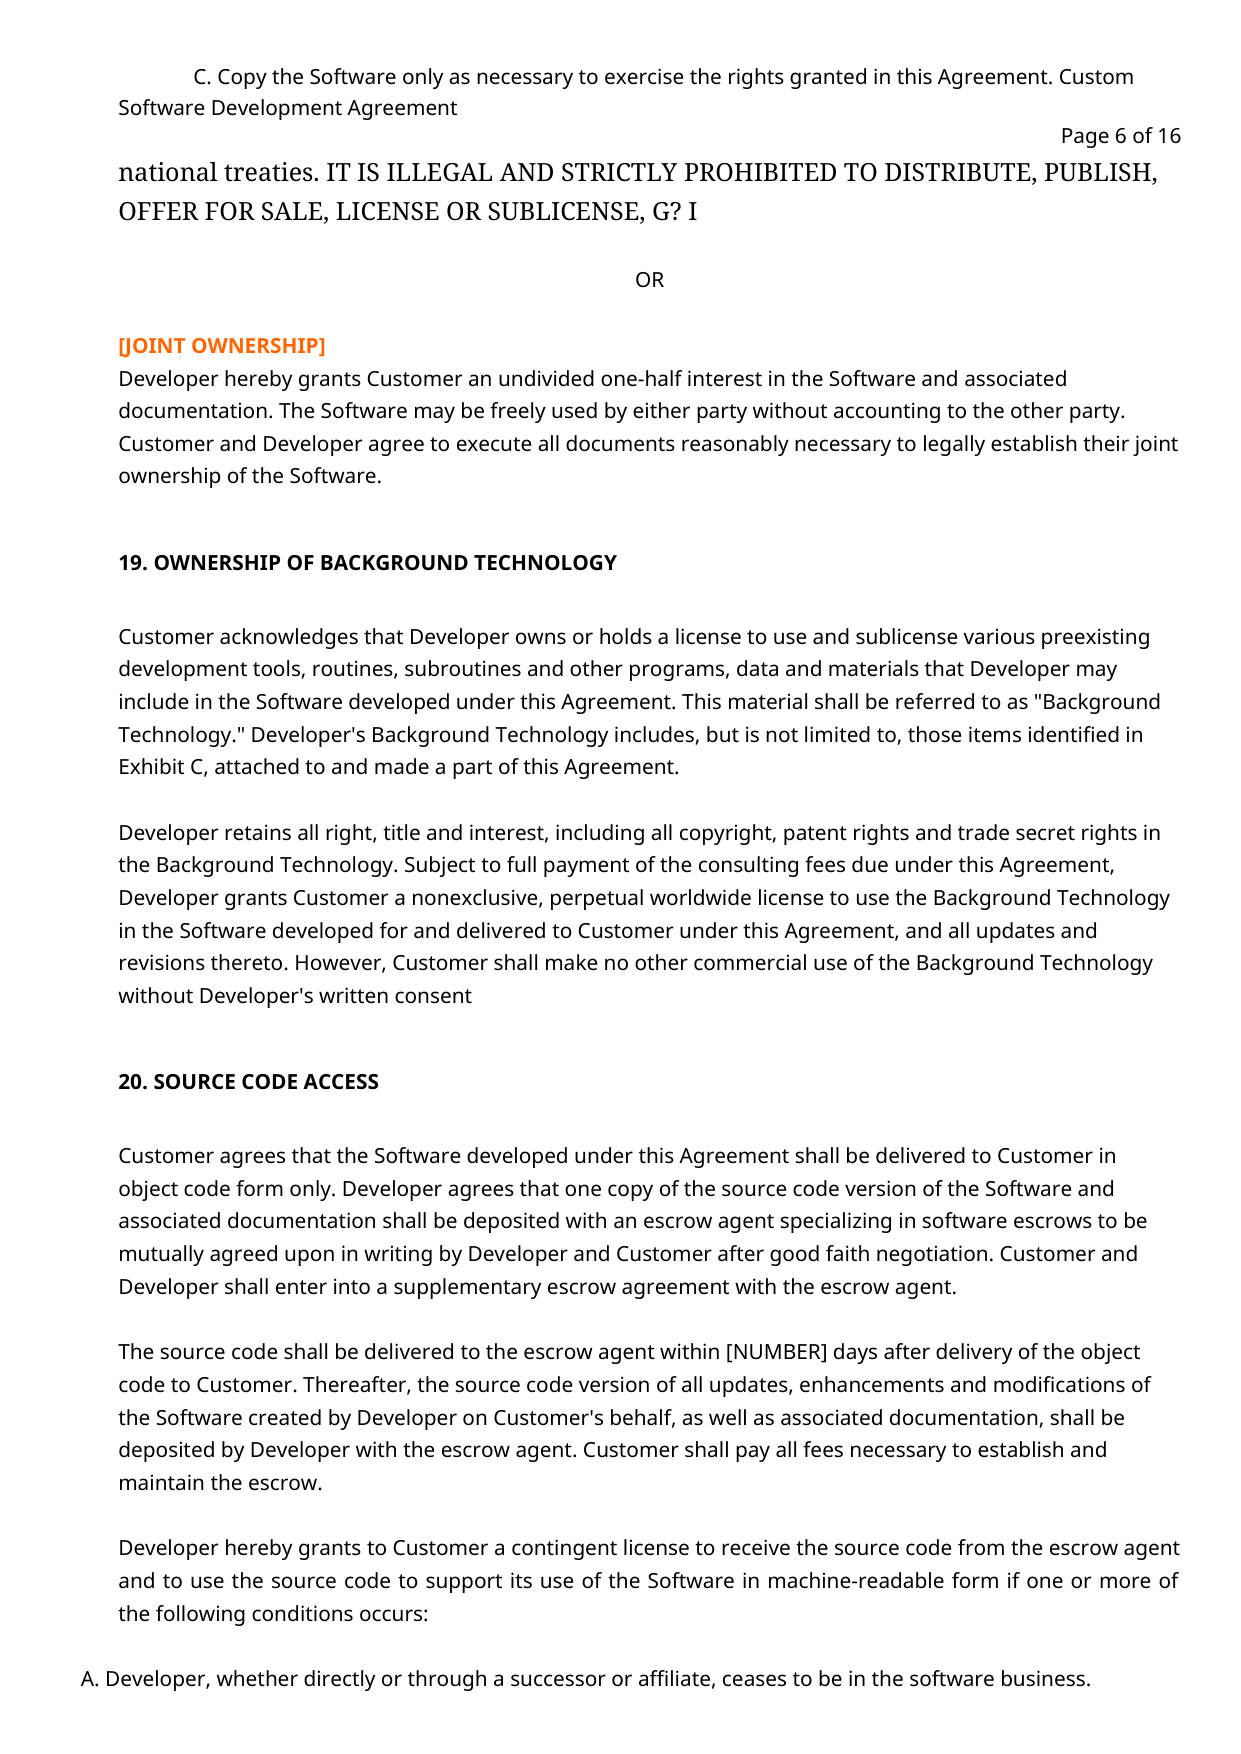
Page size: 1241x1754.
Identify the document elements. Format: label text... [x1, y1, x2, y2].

text OR [118, 266, 1181, 294]
subtitle 20. SOURCE CODE ACCESS [118, 1067, 1181, 1096]
text Developer hereby grants to Customer a contingent license to receive the source code from the escrow agent and to use the source code to support its use of the Software in machine-readable form if one or more of the following conditions occurs: [118, 1533, 1181, 1627]
text Page 6 of 16 [118, 122, 1181, 150]
text [JOINT OWNERSHIP] [118, 331, 1181, 359]
text A. Developer, whether directly or through a successor or affiliate, ceases to be in the software business. [81, 1664, 1181, 1693]
text Developer hereby grants Customer an undivided one-half interest in the Software and associated documentation. The Software may be freely used by either party without accounting to the other party. Customer and Developer agree to execute all documents reasonably necessary to legally establish their joint ownership of the Software. [118, 364, 1181, 490]
text The source code shall be delivered to the escrow agent within [NUMBER] days after delivery of the object code to Customer. Thereafter, the source code version of all updates, enhancements and modifications of the Software created by Developer on Customer's behalf, as well as associated documentation, shall be deposited by Developer with the escrow agent. Customer shall pay all fees necessary to establish and maintain the escrow. [118, 1337, 1181, 1496]
text Developer retains all right, title and interest, including all copyright, patent rights and trade secret rights in the Background Technology. Subject to full payment of the consulting fees due under this Agreement, Developer grants Customer a nonexclusive, perpetual worldwide license to use the Background Technology in the Software developed for and delivered to Customer under this Agreement, and all updates and revisions thereto. However, Customer shall make no other commercial use of the Background Technology without Developer's written consent [118, 818, 1181, 1009]
text C. Copy the Software only as necessary to exercise the rights granted in this Agreement. Custom Software Development Agreement [118, 59, 1181, 122]
text Customer agrees that the Software developed under this Agreement shall be delivered to Customer in object code form only. Developer agrees that one copy of the source code version of the Software and associated documentation shall be deposited with an escrow agent specializing in software escrows to be mutually agreed upon in writing by Developer and Customer after good faith negotiation. Customer and Developer shall enter into a supplementary escrow agreement with the escrow agent. [118, 1141, 1181, 1300]
text national treaties. IT IS ILLEGAL AND STRICTLY PROHIBITED TO DISTRIBUTE, PUBLISH, OFFER FOR SALE, LICENSE OR SUBLICENSE, G? I [118, 154, 1181, 227]
subtitle 19. OWNERSHIP OF BACKGROUND TECHNOLOGY [118, 548, 1181, 576]
text Customer acknowledges that Developer owns or holds a license to use and sublicense various preexisting development tools, routines, subroutines and other programs, data and materials that Developer may include in the Software developed under this Agreement. This material shall be referred to as "Background Technology." Developer's Background Technology includes, but is not limited to, those items identified in Exhibit C, attached to and made a part of this Agreement. [118, 622, 1181, 781]
